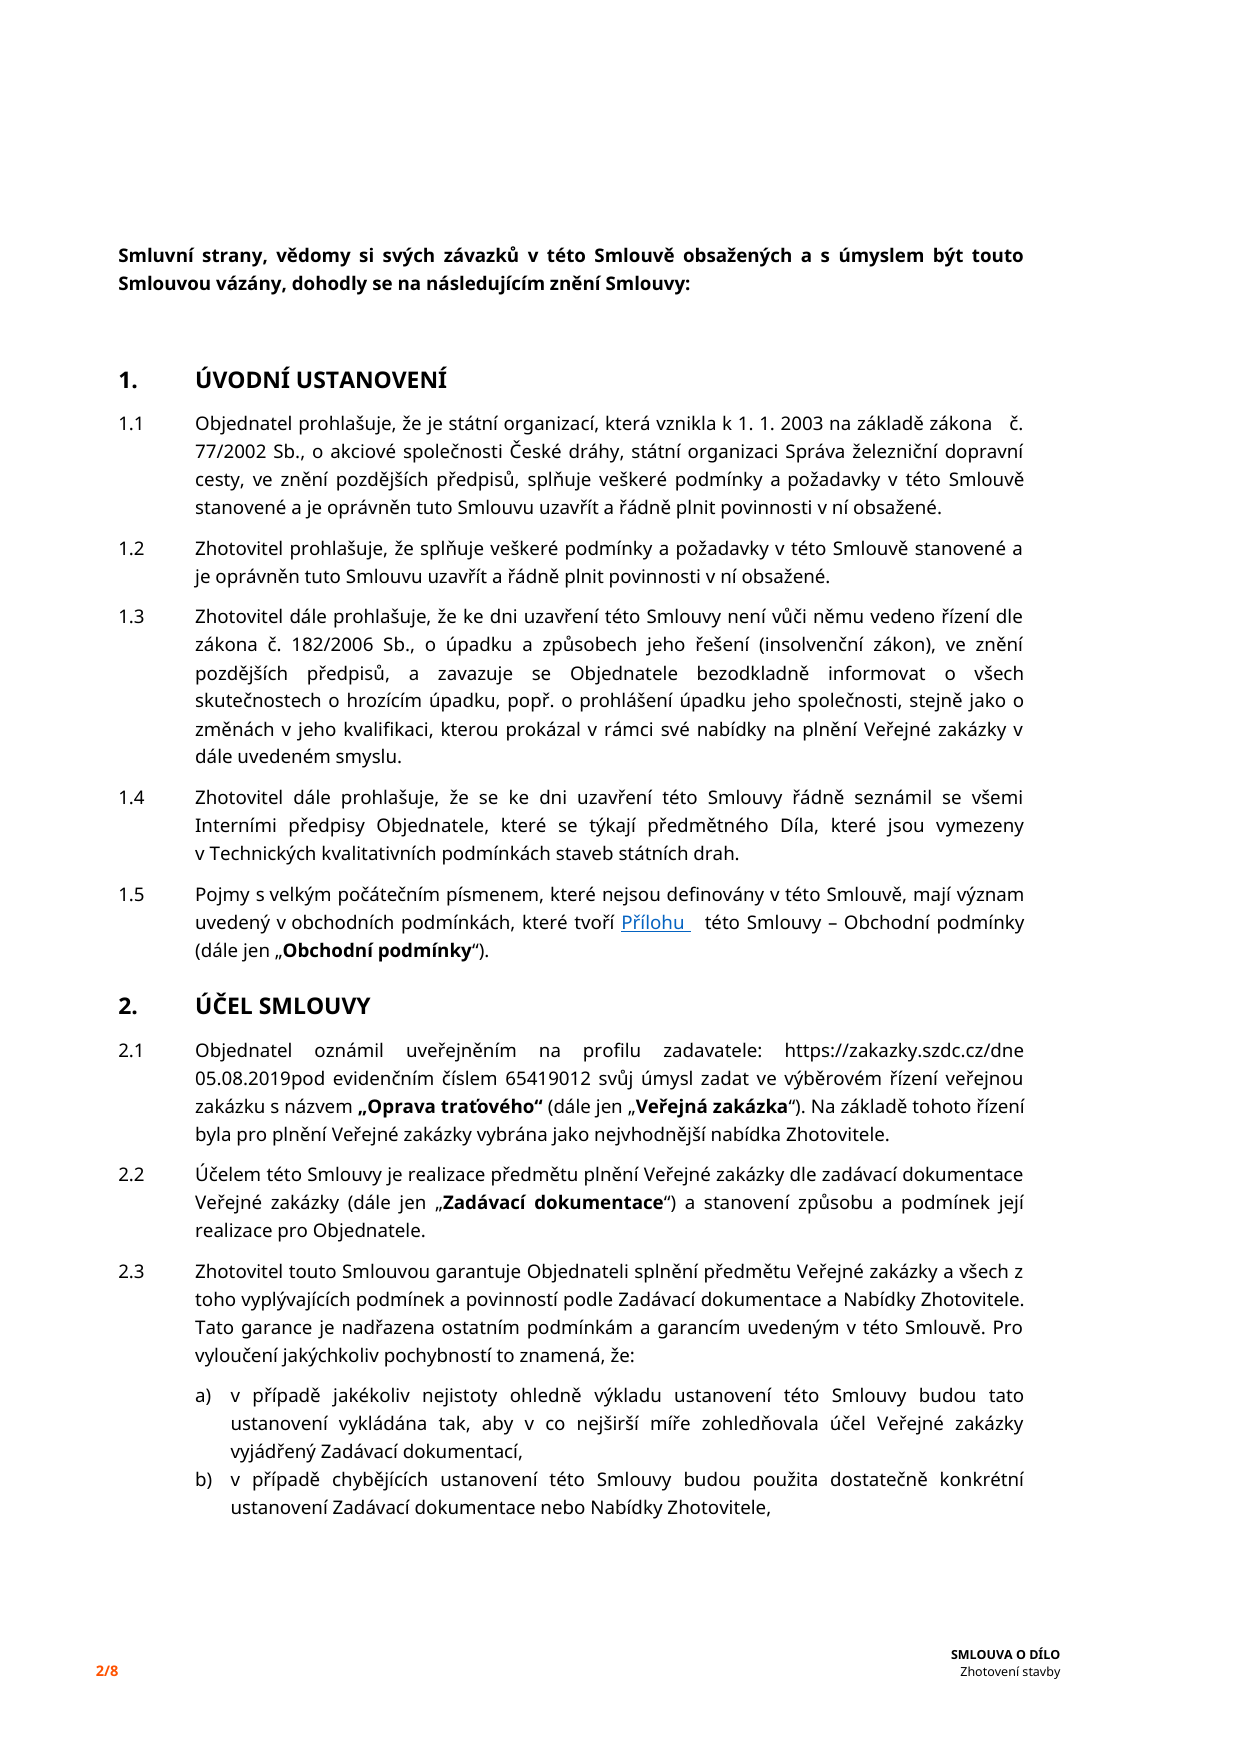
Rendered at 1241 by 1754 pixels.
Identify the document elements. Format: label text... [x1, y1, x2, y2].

text Zhotovitel dále prohlašuje, že ke dni uzavření této Smlouvy není vůči němu vedeno řízení dle zákona č. 182/2006 Sb., o úpadku a způsobech jeho řešení (insolvenční zákon), ve znění pozdějších předpisů, a zavazuje se Objednatele bezodkladně informovat o všech skutečnostech o hrozícím úpadku, popř. o prohlášení úpadku jeho společnosti, stejně jako o změnách v jeho kvalifikaci, kterou prokázal v rámci své nabídky na plnění Veřejné zakázky v dále uvedeném smyslu. [118, 604, 1024, 769]
text Zhotovitel touto Smlouvou garantuje Objednateli splnění předmětu Veřejné zakázky a všech z toho vyplývajících podmínek a povinností podle Zadávací dokumentace a Nabídky Zhotovitele. Tato garance je nadřazena ostatním podmínkám a garancím uvedeným v této Smlouvě. Pro vyloučení jakýchkoliv pochybností to znamená, že: [118, 1258, 1024, 1368]
text Pojmy s velkým počátečním písmenem, které nejsou definovány v této Smlouvě, mají význam uvedený v obchodních podmínkách, které tvoří Přílohu této Smlouvy – Obchodní podmínky (dále jen „Obchodní podmínky“). [118, 881, 1024, 962]
text v případě chybějících ustanovení této Smlouvy budou použita dostatečně konkrétní ustanovení Zadávací dokumentace nebo Nabídky Zhotovitele, [195, 1467, 1024, 1520]
text Účelem této Smlouvy je realizace předmětu plnění Veřejné zakázky dle zadávací dokumentace Veřejné zakázky (dále jen „Zadávací dokumentace“) a stanovení způsobu a podmínek její realizace pro Objednatele. [118, 1161, 1024, 1243]
text Smluvní strany, vědomy si svých závazků v této Smlouvě obsažených a s úmyslem být touto Smlouvou vázány, dohodly se na následujícím znění Smlouvy: [118, 242, 1024, 296]
text Objednatel prohlašuje, že je státní organizací, která vznikla k 1. 1. 2003 na základě zákona č. 77/2002 Sb., o akciové společnosti České dráhy, státní organizaci Správa železniční dopravní cesty, ve znění pozdějších předpisů, splňuje veškeré podmínky a požadavky v této Smlouvě stanovené a je oprávněn tuto Smlouvu uzavřít a řádně plnit povinnosti v ní obsažené. [118, 411, 1024, 520]
text ÚČEL SMLOUVY [118, 990, 1024, 1021]
text v případě jakékoliv nejistoty ohledně výkladu ustanovení této Smlouvy budou tato ustanovení vykládána tak, aby v co nejširší míře zohledňovala účel Veřejné zakázky vyjádřený Zadávací dokumentací, [195, 1383, 1024, 1464]
text Zhotovitel dále prohlašuje, že se ke dni uzavření této Smlouvy řádně seznámil se všemi Interními předpisy Objednatele, které se týkají předmětného Díla, které jsou vymezeny v Technických kvalitativních podmínkách staveb státních drah. [118, 784, 1024, 866]
text Zhotovitel prohlašuje, že splňuje veškeré podmínky a požadavky v této Smlouvě stanovené a je oprávněn tuto Smlouvu uzavřít a řádně plnit povinnosti v ní obsažené. [118, 535, 1024, 589]
text Objednatel oznámil uveřejněním na profilu zadavatele: https://zakazky.szdc.cz/dne 05.08.2019pod evidenčním číslem 65419012 svůj úmysl zadat ve výběrovém řízení veřejnou zakázku s názvem „Oprava traťového“ (dále jen „Veřejná zakázka“). Na základě tohoto řízení byla pro plnění Veřejné zakázky vybrána jako nejvhodnější nabídka Zhotovitele. [118, 1037, 1024, 1146]
text ÚVODNÍ USTANOVENÍ [118, 364, 1024, 395]
